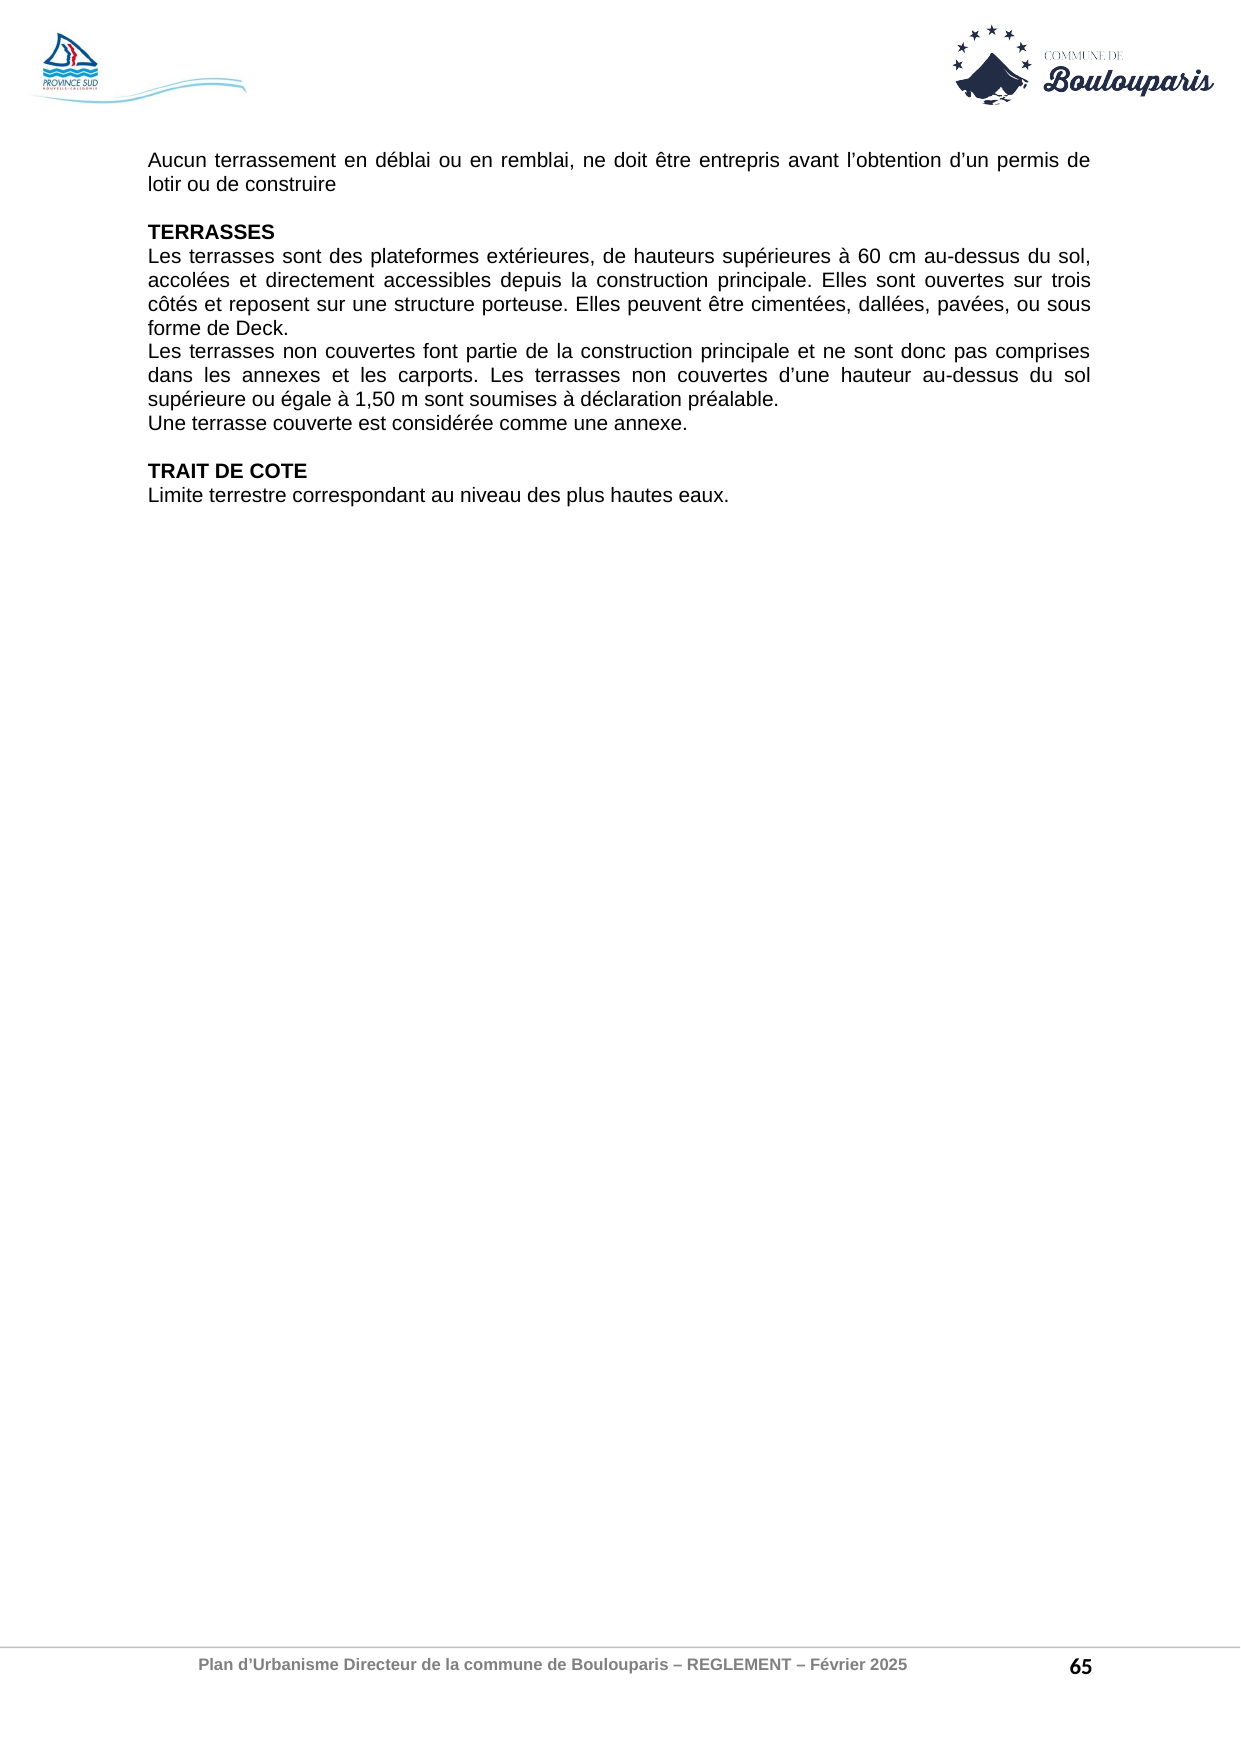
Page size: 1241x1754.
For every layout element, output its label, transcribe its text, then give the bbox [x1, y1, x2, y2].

picture [27, 21, 250, 116]
text Une terrasse couverte est considérée comme une annexe. [148, 411, 1092, 435]
text TRAIT DE COTE [148, 459, 1092, 483]
text TERRASSES [148, 219, 1092, 243]
picture [947, 18, 1222, 110]
text Limite terrestre correspondant au niveau des plus hautes eaux. [148, 483, 1092, 507]
text Les terrasses non couvertes font partie de la construction principale et ne sont donc pas comprises dans les annexes et les carports. Les terrasses non couvertes d’une hauteur au-dessus du sol supérieure ou égale à 1,50 m sont soumises à déclaration préalable. [148, 339, 1092, 411]
text Aucun terrassement en déblai ou en remblai, ne doit être entrepris avant l’obtention d’un permis de lotir ou de construire [148, 148, 1092, 196]
text Les terrasses sont des plateformes extérieures, de hauteurs supérieures à 60 cm au-dessus du sol, accolées et directement accessibles depuis la construction principale. Elles sont ouvertes sur trois côtés et reposent sur une structure porteuse. Elles peuvent être cimentées, dallées, pavées, ou sous forme de Deck. [148, 243, 1092, 339]
